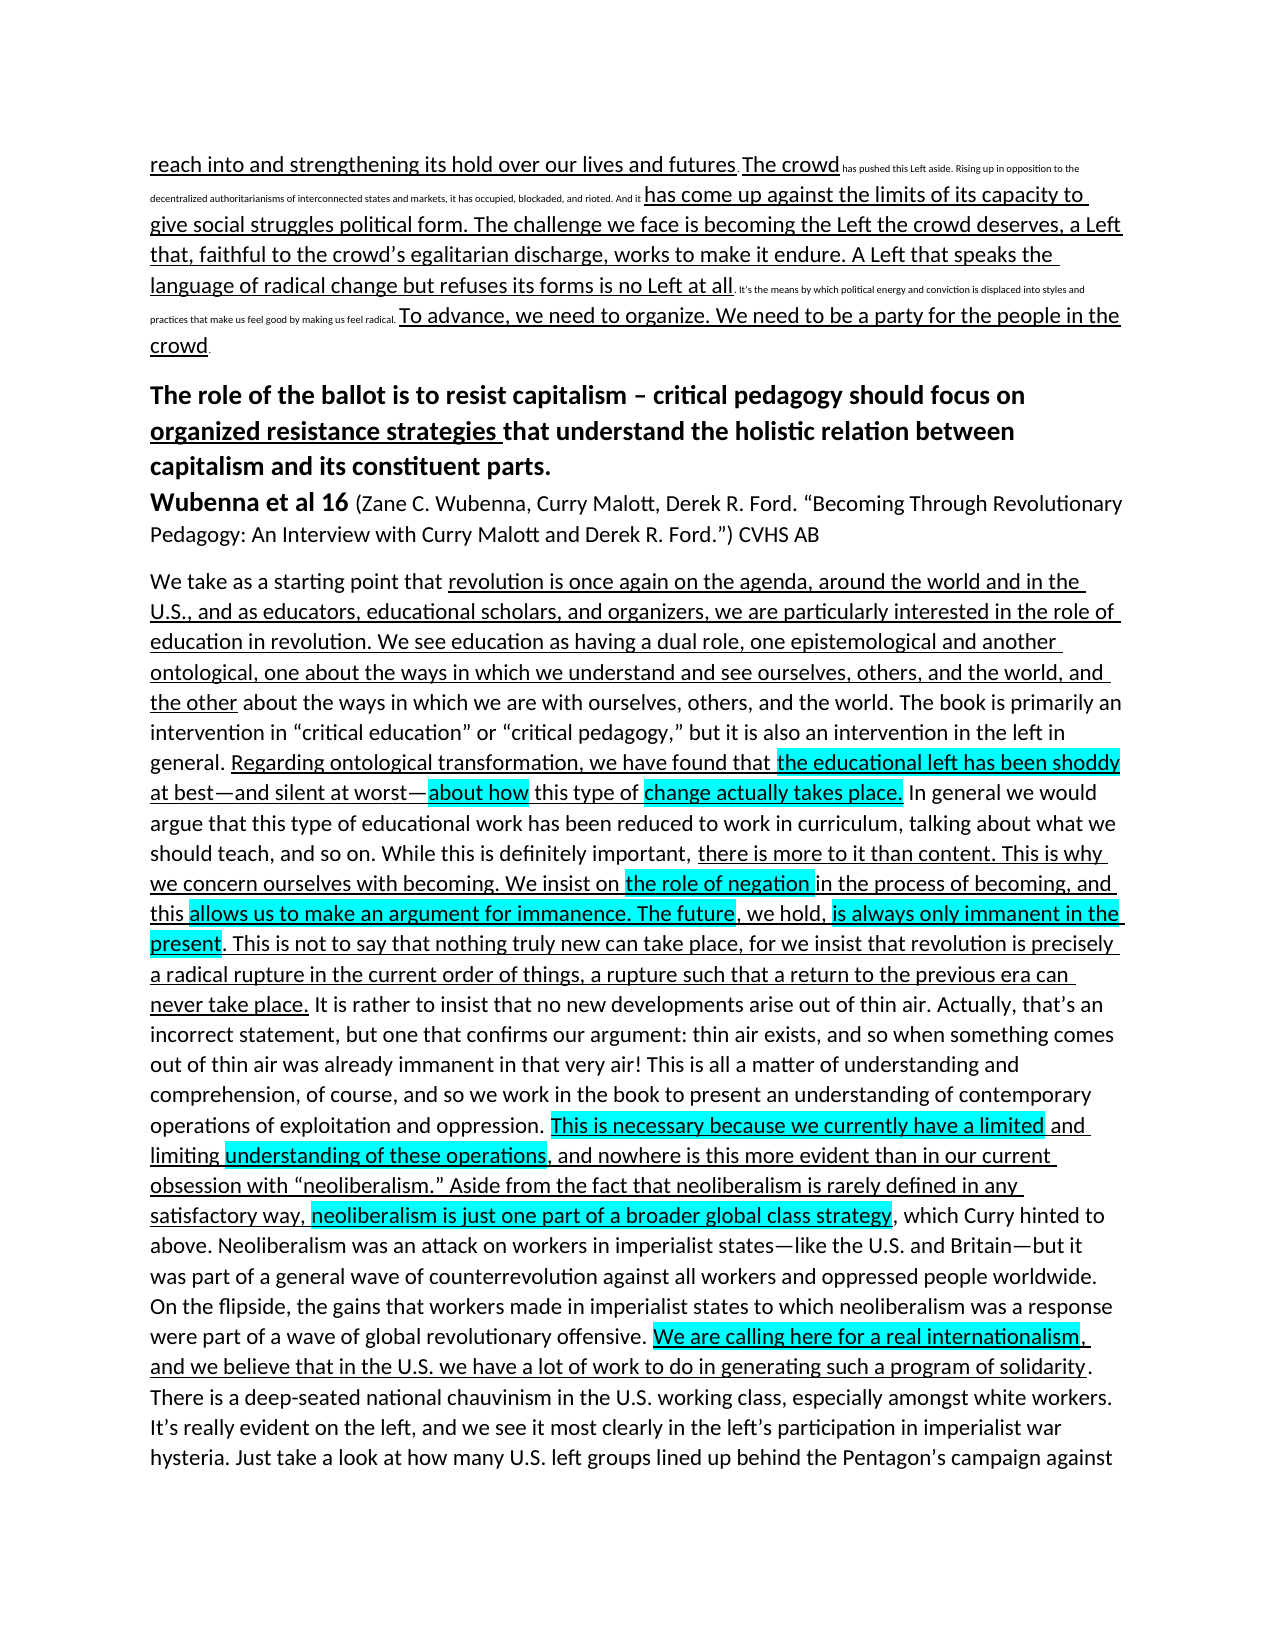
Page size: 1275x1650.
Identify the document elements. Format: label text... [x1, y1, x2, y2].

subtitle The role of the ballot is to resist capitalism – critical pedagogy should focus on organized resistance strategies that understand the holistic relation between capitalism and its constituent parts. [150, 378, 1125, 482]
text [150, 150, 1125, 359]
text Wubenna et al 16 (Zane C. Wubenna, Curry Malott, Derek R. Ford. “Becoming Through Revolutionary Pedagogy: An Interview with Curry Malott and Derek R. Ford.”) CVHS AB [150, 485, 1125, 548]
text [150, 925, 1125, 1471]
